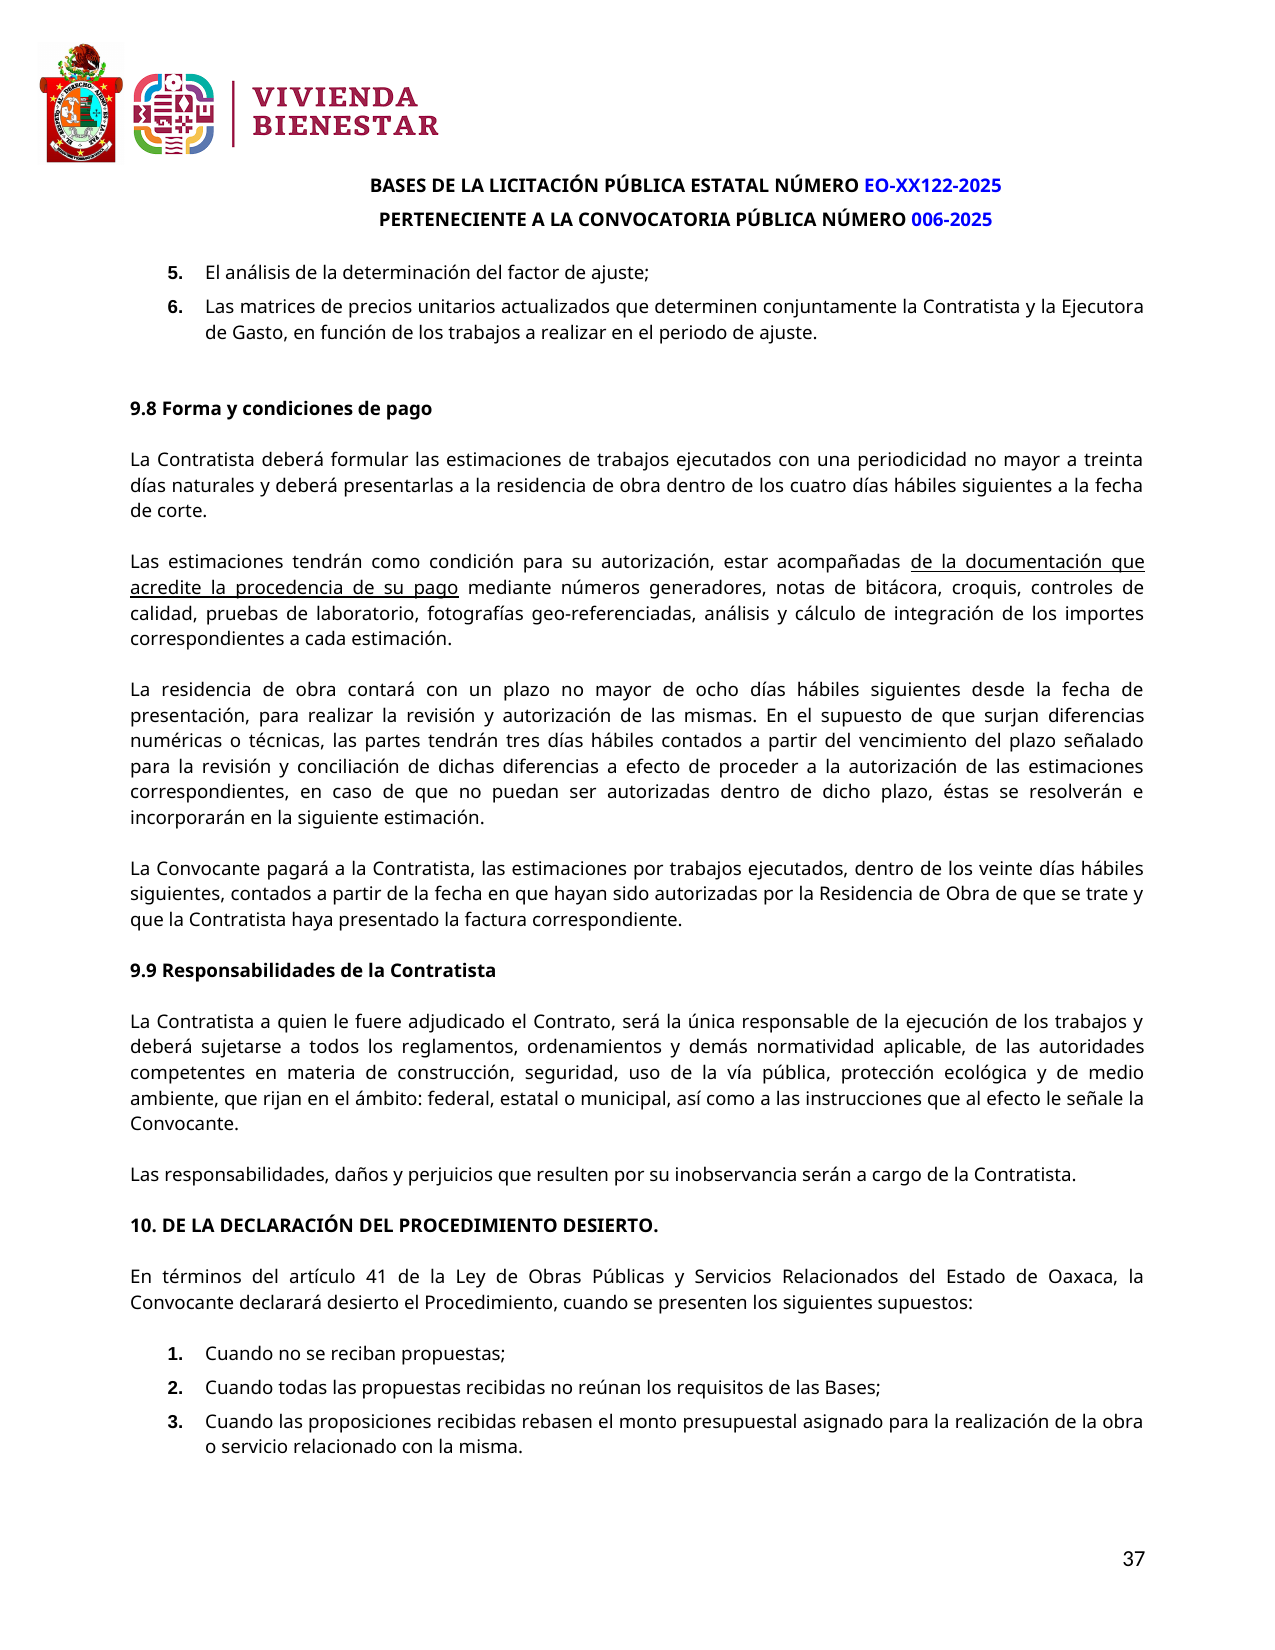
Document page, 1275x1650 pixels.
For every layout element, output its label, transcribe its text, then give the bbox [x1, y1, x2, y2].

list Cuando no se reciban propuestas; [167, 1340, 1145, 1366]
list El análisis de la determinación del factor de ajuste; [167, 259, 1145, 285]
list Cuando todas las propuestas recibidas no reúnan los requisitos de las Bases; [167, 1374, 1145, 1399]
picture [129, 66, 455, 163]
text La Convocante pagará a la Contratista, las estimaciones por trabajos ejecutados, dentro de los veinte días hábiles siguientes, contados a partir de la fecha en que hayan sido autorizadas por la Residencia de Obra de que se trate y que la Contratista haya presentado la factura correspondiente. [130, 855, 1145, 932]
list Cuando las proposiciones recibidas rebasen el monto presupuestal asignado para la realización de la obra o servicio relacionado con la misma. [167, 1408, 1145, 1459]
text La Contratista a quien le fuere adjudicado el Contrato, será la única responsable de la ejecución de los trabajos y deberá sujetarse a todos los reglamentos, ordenamientos y demás normatividad aplicable, de las autoridades competentes en materia de construcción, seguridad, uso de la vía pública, protección ecológica y de medio ambiente, que rijan en el ámbito: federal, estatal o municipal, así como a las instrucciones que al efecto le señale la Convocante. [130, 1008, 1145, 1136]
text Las estimaciones tendrán como condición para su autorización, estar acompañadas de la documentación que acredite la procedencia de su pago mediante números generadores, notas de bitácora, croquis, controles de calidad, pruebas de laboratorio, fotografías geo-referenciadas, análisis y cálculo de integración de los importes correspondientes a cada estimación. [130, 549, 1145, 651]
text La Contratista deberá formular las estimaciones de trabajos ejecutados con una periodicidad no mayor a treinta días naturales y deberá presentarlas a la residencia de obra dentro de los cuatro días hábiles siguientes a la fecha de corte. [130, 447, 1145, 523]
text En términos del artículo 41 de la Ley de Obras Públicas y Servicios Relacionados del Estado de Oaxaca, la Convocante declarará desierto el Procedimiento, cuando se presenten los siguientes supuestos: [130, 1263, 1145, 1314]
text 9.8 Forma y condiciones de pago [130, 396, 1145, 421]
text Las responsabilidades, daños y perjuicios que resulten por su inobservancia serán a cargo de la Contratista. [130, 1161, 1145, 1187]
text 10. DE LA DECLARACIÓN DEL PROCEDIMIENTO DESIERTO. [130, 1212, 1145, 1238]
list Las matrices de precios unitarios actualizados que determinen conjuntamente la Contratista y la Ejecutora de Gasto, en función de los trabajos a realizar en el periodo de ajuste. [167, 294, 1145, 345]
text La residencia de obra contará con un plazo no mayor de ocho días hábiles siguientes desde la fecha de presentación, para realizar la revisión y autorización de las mismas. En el supuesto de que surjan diferencias numéricas o técnicas, las partes tendrán tres días hábiles contados a partir del vencimiento del plazo señalado para la revisión y conciliación de dichas diferencias a efecto de proceder a la autorización de las estimaciones correspondientes, en caso de que no puedan ser autorizadas dentro de dicho plazo, éstas se resolverán e incorporarán en la siguiente estimación. [130, 676, 1145, 829]
picture [37, 42, 125, 165]
text 9.9 Responsabilidades de la Contratista [130, 957, 1145, 983]
